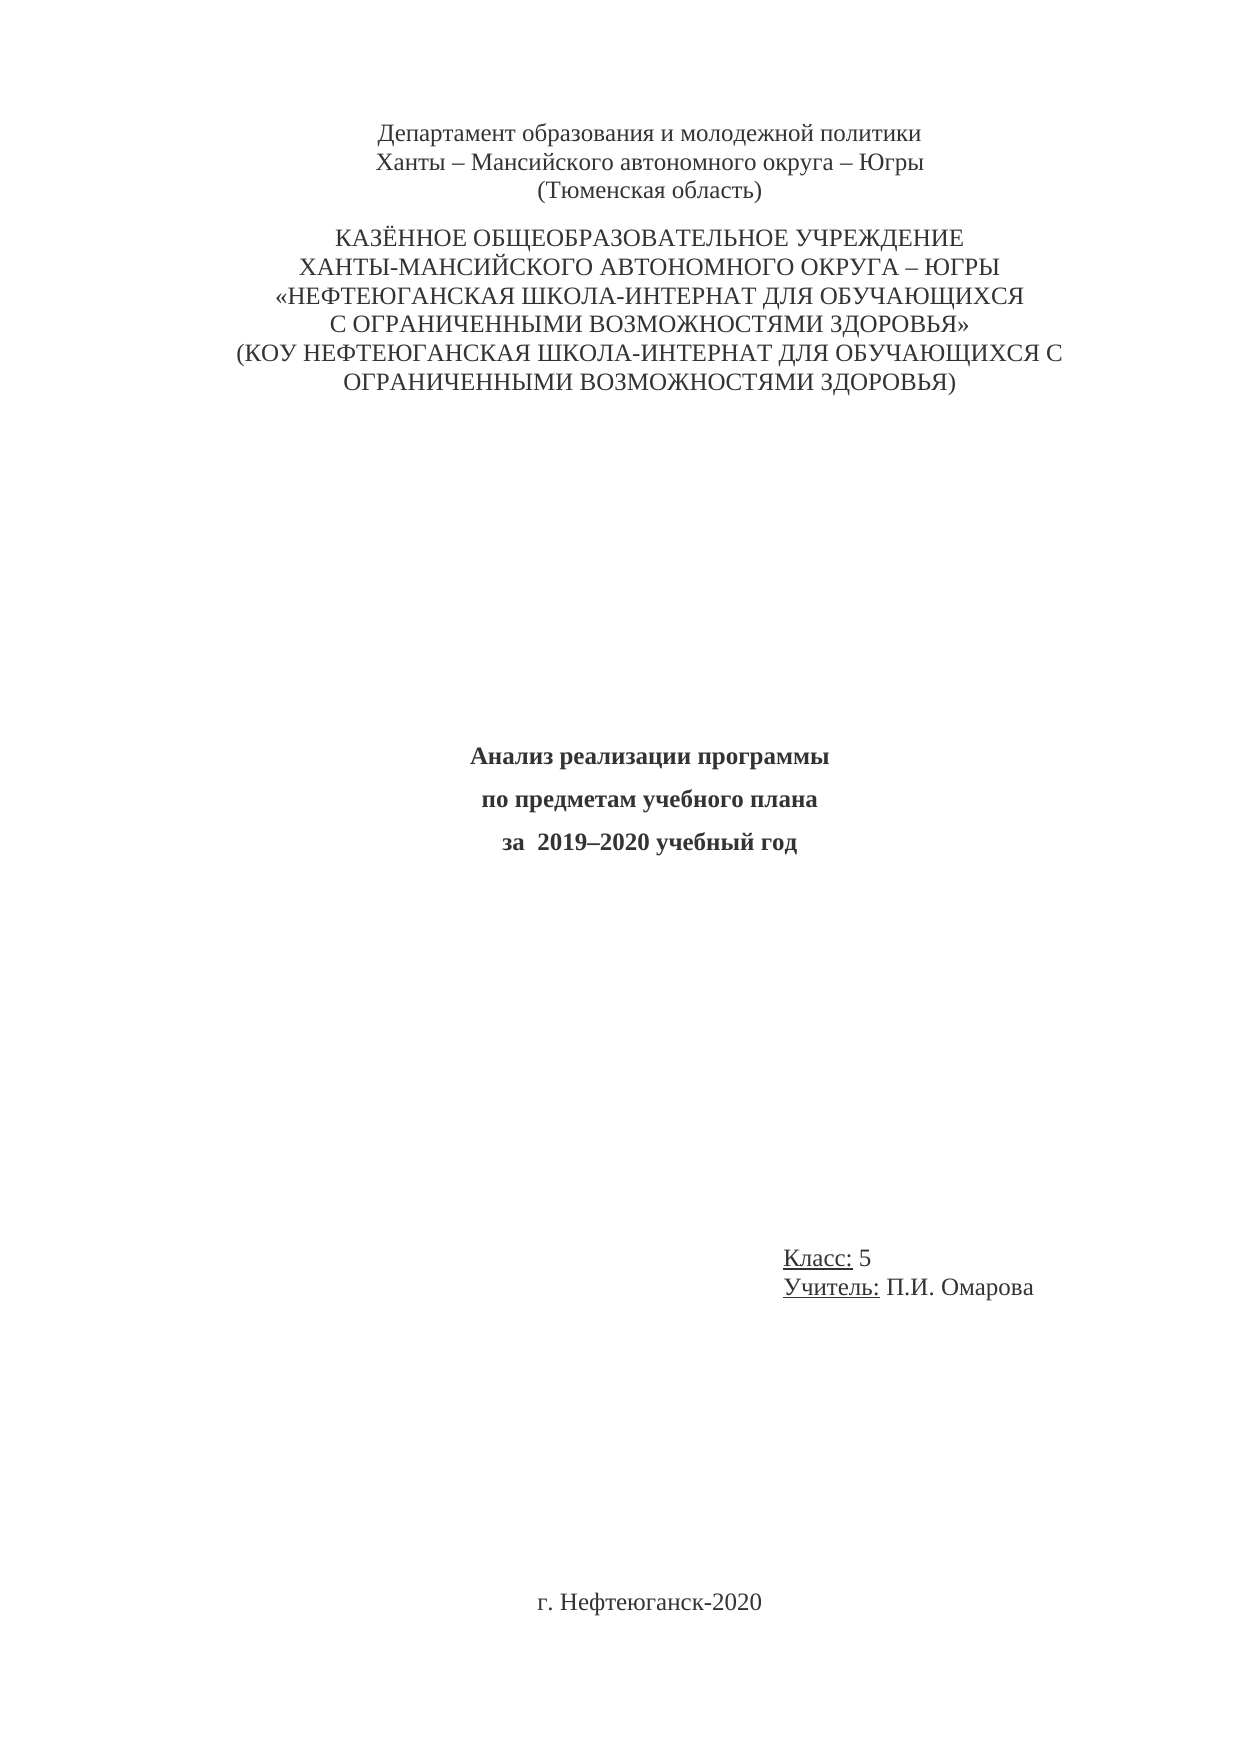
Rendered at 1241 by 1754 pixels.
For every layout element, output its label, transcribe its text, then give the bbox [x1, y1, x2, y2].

text Учитель: П.И. Омарова [118, 1272, 1181, 1301]
text за 2019–2020 учебный год [118, 827, 1181, 856]
text Класс: 5 [118, 1243, 1181, 1272]
text ОГРАНИЧЕННЫМИ ВОЗМОЖНОСТЯМИ ЗДОРОВЬЯ) [118, 367, 1181, 396]
text (Тюменская область) [118, 176, 1181, 204]
text по предметам учебного плана [118, 784, 1181, 813]
text ХАНТЫ-МАНСИЙСКОГО АВТОНОМНОГО ОКРУГА – ЮГРЫ [118, 252, 1181, 281]
subtitle Ханты – Мансийского автономного округа – Югры [118, 147, 1181, 176]
text КАЗЁННОЕ ОБЩЕОБРАЗОВАТЕЛЬНОЕ УЧРЕЖДЕНИЕ [118, 223, 1181, 252]
text г. Нефтеюганск-2020 [118, 1587, 1181, 1616]
text С ОГРАНИЧЕННЫМИ ВОЗМОЖНОСТЯМИ ЗДОРОВЬЯ» [118, 309, 1181, 338]
subtitle Департамент образования и молодежной политики [118, 118, 1181, 147]
text Анализ реализации программы [118, 741, 1181, 769]
text «НЕФТЕЮГАНСКАЯ ШКОЛА-ИНТЕРНАТ ДЛЯ ОБУЧАЮЩИХСЯ [118, 281, 1181, 309]
text (КОУ НЕФТЕЮГАНСКАЯ ШКОЛА-ИНТЕРНАТ ДЛЯ ОБУЧАЮЩИХСЯ С [118, 338, 1181, 367]
